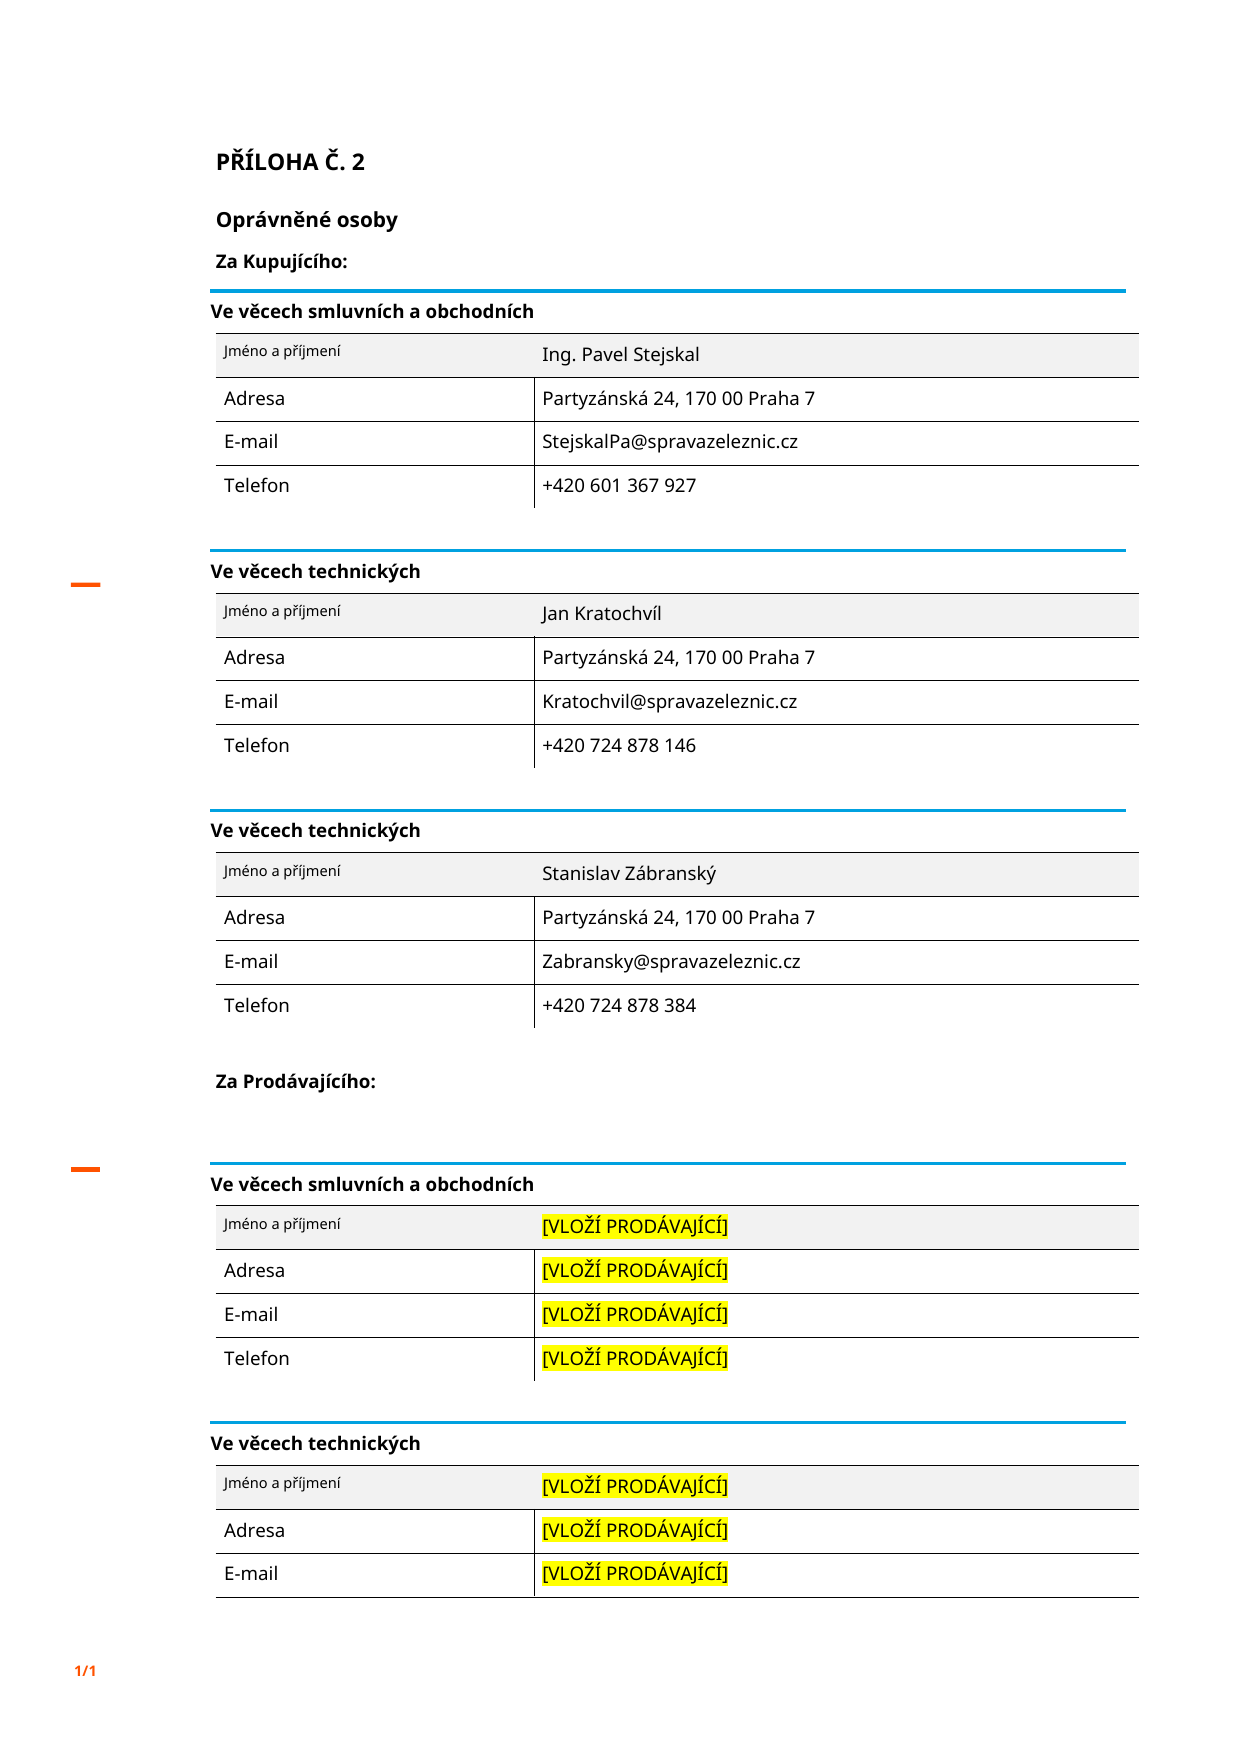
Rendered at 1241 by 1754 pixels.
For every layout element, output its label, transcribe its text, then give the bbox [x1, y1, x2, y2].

table_cell +420 724 878 146 [535, 725, 1139, 768]
text Ve věcech technických [210, 552, 1126, 584]
table_cell Adresa [216, 1510, 534, 1552]
text Za Kupujícího: [216, 249, 1122, 274]
table_cell Telefon [216, 1338, 534, 1381]
table_cell Zabransky@spravazeleznic.cz [535, 941, 1139, 984]
text Ve věcech technických [210, 1424, 1126, 1456]
table_cell E-mail [216, 681, 534, 724]
table_cell Telefon [216, 466, 534, 508]
table_cell Telefon [216, 725, 534, 768]
table_header [VLOŽÍ PRODÁVAJÍCÍ] [534, 1206, 1139, 1249]
text Ve věcech technických [210, 812, 1126, 843]
table_cell E-mail [216, 422, 534, 464]
table_cell E-mail [216, 941, 534, 984]
table_cell E-mail [216, 1294, 534, 1337]
table_cell Adresa [216, 638, 534, 680]
table_cell [VLOŽÍ PRODÁVAJÍCÍ] [535, 1250, 1139, 1293]
table_cell +420 601 367 927 [535, 466, 1139, 508]
table_cell [VLOŽÍ PRODÁVAJÍCÍ] [535, 1554, 1139, 1596]
table_header Jméno a příjmení [216, 334, 534, 377]
text Příloha č. 2 [216, 146, 1122, 177]
text Za Prodávajícího: [216, 1068, 1122, 1093]
table_header Ing. Pavel Stejskal [534, 334, 1139, 377]
text Oprávněné osoby [216, 205, 1122, 233]
table_cell StejskalPa@spravazeleznic.cz [535, 422, 1139, 464]
table_cell [VLOŽÍ PRODÁVAJÍCÍ] [535, 1510, 1139, 1552]
table_cell Telefon [216, 985, 534, 1027]
table_cell Partyzánská 24, 170 00 Praha 7 [535, 638, 1139, 680]
table_cell Adresa [216, 897, 534, 940]
table_cell [VLOŽÍ PRODÁVAJÍCÍ] [535, 1338, 1139, 1381]
table_header Jan Kratochvíl [534, 594, 1139, 636]
table_header Jméno a příjmení [216, 594, 534, 636]
table_cell Partyzánská 24, 170 00 Praha 7 [535, 378, 1139, 421]
text Ve věcech smluvních a obchodních [210, 293, 1126, 324]
table_header Jméno a příjmení [216, 1466, 534, 1509]
table_header Jméno a příjmení [216, 1206, 534, 1249]
table_header Jméno a příjmení [216, 853, 534, 896]
text Ve věcech smluvních a obchodních [210, 1165, 1126, 1196]
table_header Stanislav Zábranský [534, 853, 1139, 896]
table_cell Adresa [216, 378, 534, 421]
table_cell [VLOŽÍ PRODÁVAJÍCÍ] [535, 1294, 1139, 1337]
table_cell Kratochvil@spravazeleznic.cz [535, 681, 1139, 724]
table_cell Partyzánská 24, 170 00 Praha 7 [535, 897, 1139, 940]
table_cell Adresa [216, 1250, 534, 1293]
table_cell E-mail [216, 1554, 534, 1596]
table_cell +420 724 878 384 [535, 985, 1139, 1027]
table_header [VLOŽÍ PRODÁVAJÍCÍ] [534, 1466, 1139, 1509]
